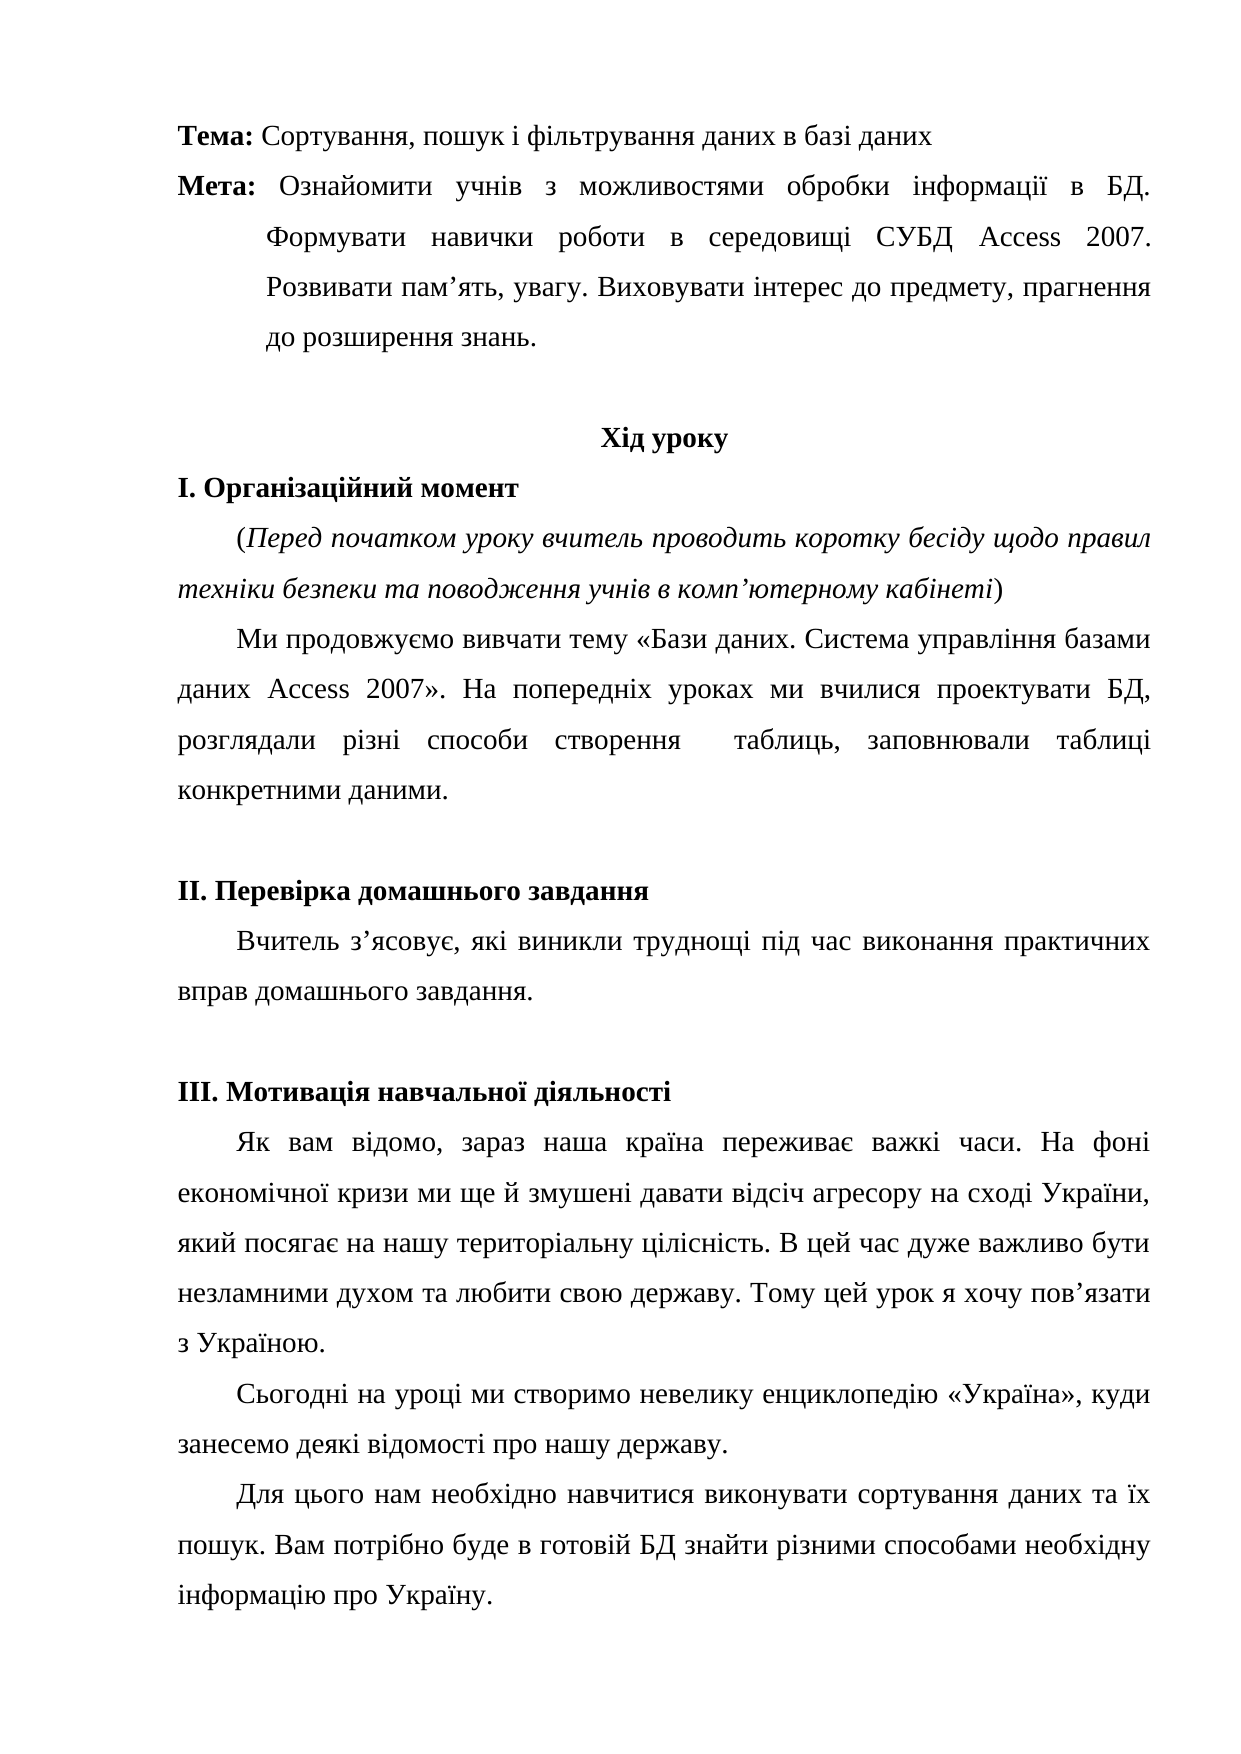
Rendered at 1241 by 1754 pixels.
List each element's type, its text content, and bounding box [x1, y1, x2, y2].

text ІІ. Перевірка домашнього завдання [177, 873, 1152, 906]
text (Перед початком уроку вчитель проводить коротку бесіду щодо правил техніки безпеки та поводження учнів в комп’ютерному кабінеті) [177, 521, 1152, 604]
text Для цього нам необхідно навчитися виконувати сортування даних та їх пошук. Вам потрібно буде в готовій БД знайти різними способами необхідну інформацію про Україну. [177, 1477, 1152, 1611]
text І. Організаційний момент [177, 470, 1152, 504]
text Сьогодні на уроці ми створимо невелику енциклопедію «Україна», куди занесемо деякі відомості про нашу державу. [177, 1376, 1152, 1460]
text Як вам відомо, зараз наша країна переживає важкі часи. На фоні економічної кризи ми ще й змушені давати відсіч агресору на сході України, який посягає на нашу територіальну цілісність. В цей час дуже важливо бути незламними духом та любити свою державу. Тому цей урок я хочу пов’язати з Україною. [177, 1124, 1152, 1359]
text ІІІ. Мотивація навчальної діяльності [177, 1074, 1152, 1108]
text Тема: Сортування, пошук і фільтрування даних в базі даних [177, 118, 1152, 152]
text Ми продовжуємо вивчати тему «Бази даних. Система управління базами даних Access 2007». На попередніх уроках ми вчилися проектувати БД, розглядали різні способи створення таблиць, заповнювали таблиці конкретними даними. [177, 621, 1152, 806]
text Хід уроку [177, 420, 1152, 453]
text Вчитель з’ясовує, які виникли труднощі під час виконання практичних вправ домашнього завдання. [177, 923, 1152, 1007]
text Мета: Ознайомити учнів з можливостями обробки інформації в БД. Формувати навички роботи в середовищі СУБД Access 2007. Розвивати пам’ять, увагу. Виховувати інтерес до предмету, прагнення до розширення знань. [177, 168, 1152, 353]
